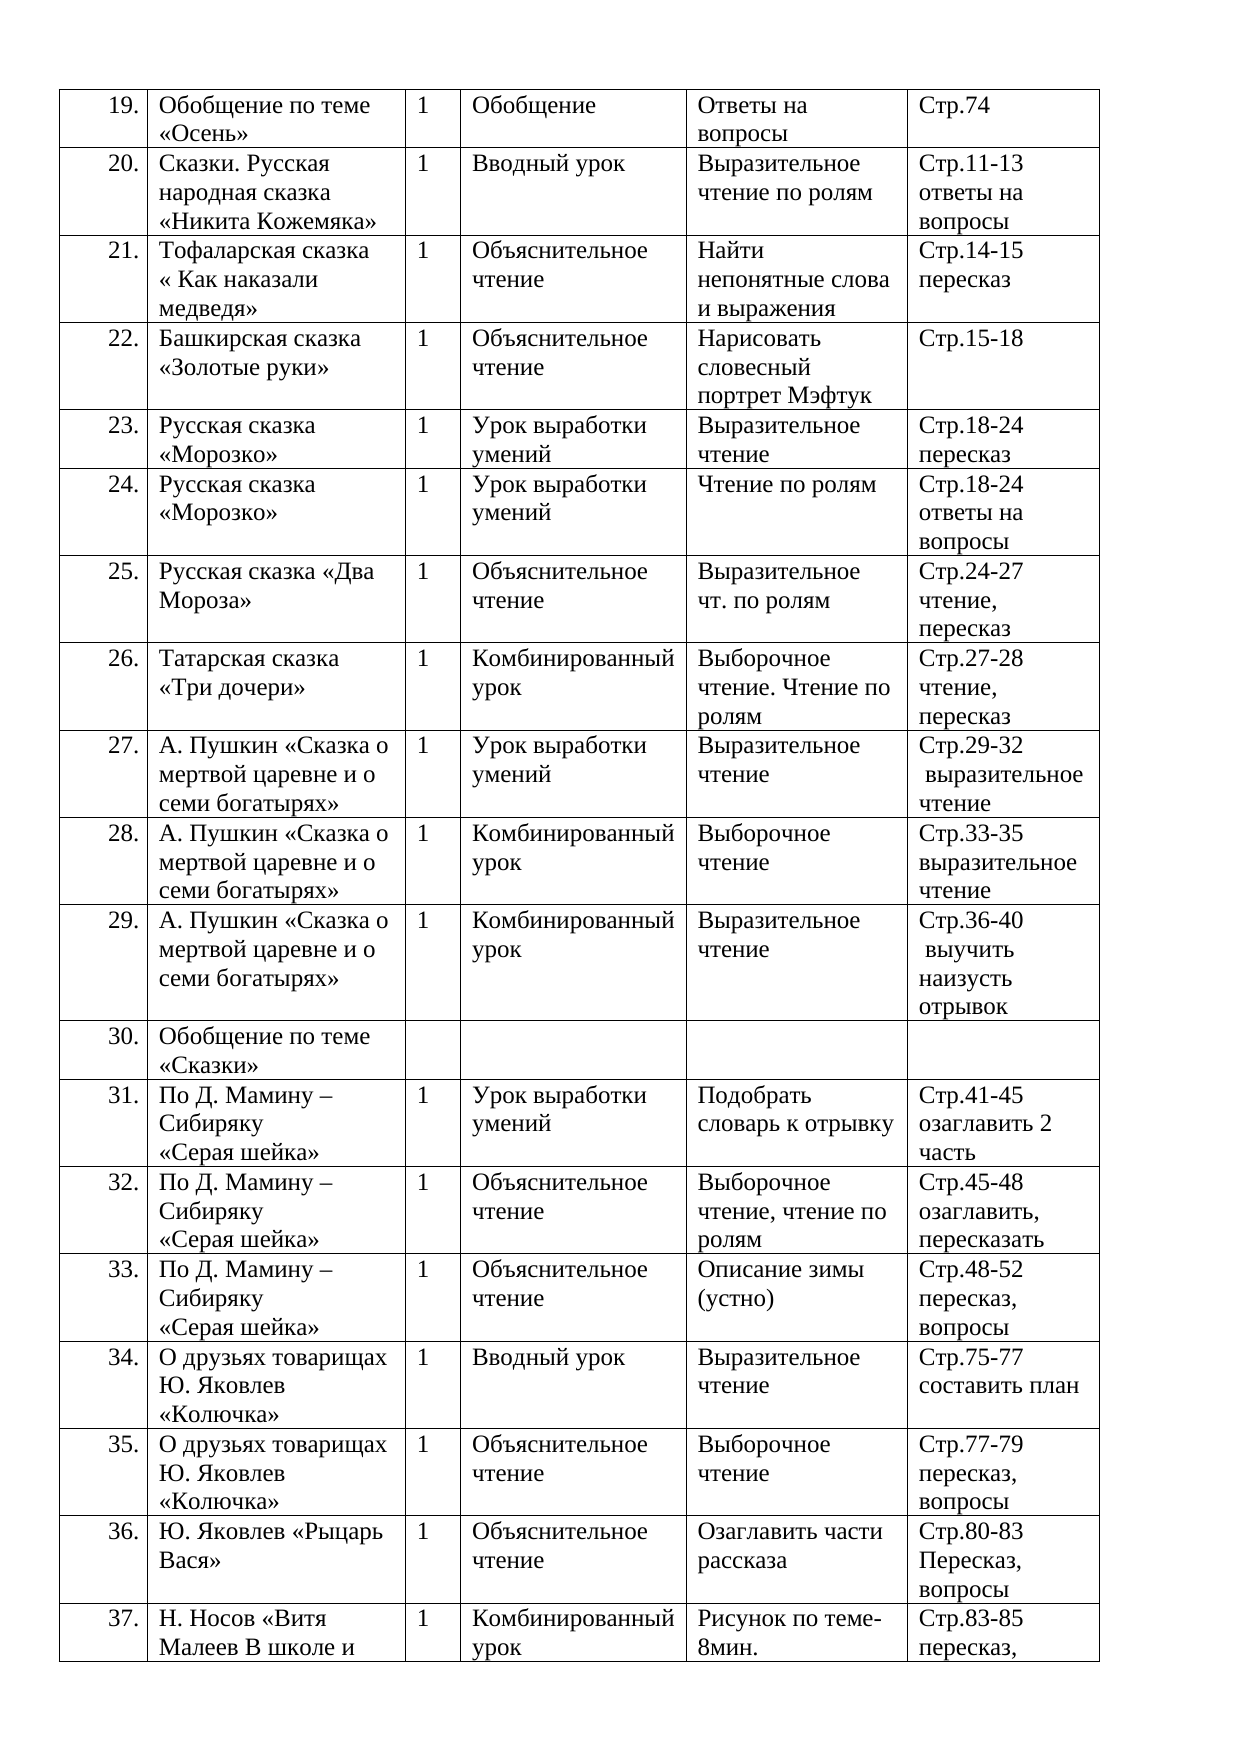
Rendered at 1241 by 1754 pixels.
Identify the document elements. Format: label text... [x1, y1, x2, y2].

table_cell Тофаларская сказка « Как наказали медведя» [148, 236, 405, 322]
table_cell [60, 1080, 147, 1166]
table_cell По Д. Мамину – Сибиряку «Серая шейка» [148, 1167, 405, 1253]
table_cell [60, 1516, 147, 1602]
table_cell Выборочное чтение, чтение по ролям [687, 1167, 907, 1253]
table_cell [60, 90, 147, 147]
table_cell Комбинированный урок [461, 818, 686, 904]
table_cell А. Пушкин «Сказка о мертвой царевне и о семи богатырях» [148, 818, 405, 904]
table_cell [60, 1342, 147, 1428]
table_cell Комбинированный урок [461, 905, 686, 1020]
table_cell Стр.33-35 выразительное чтение [908, 818, 1099, 904]
table_cell 1 [406, 1429, 460, 1515]
table_cell Стр.36-40 выучить наизусть отрывок [908, 905, 1099, 1020]
table_cell [60, 410, 147, 468]
table_cell Стр.75-77 составить план [908, 1342, 1099, 1428]
table_cell Вводный урок [461, 1342, 686, 1428]
table_cell Объяснительное чтение [461, 1516, 686, 1602]
table_cell Урок выработки умений [461, 469, 686, 555]
table_cell 1 [406, 1167, 460, 1253]
table_cell Объяснительное чтение [461, 1254, 686, 1341]
table_cell [60, 818, 147, 904]
table_cell Урок выработки умений [461, 1080, 686, 1166]
table_cell [461, 1021, 686, 1079]
table_cell Чтение по ролям [687, 469, 907, 555]
table_cell Стр.48-52 пересказ, вопросы [908, 1254, 1099, 1341]
table_cell [60, 731, 147, 817]
table_cell Нарисовать словесный портрет Мэфтук [687, 323, 907, 409]
table_cell 1 [406, 90, 460, 147]
table_cell О друзьях товарищах Ю. Яковлев «Колючка» [148, 1429, 405, 1515]
table_cell [687, 1021, 907, 1079]
table_cell [60, 148, 147, 234]
table_cell 1 [406, 556, 460, 642]
table_cell 1 [406, 1080, 460, 1166]
table_cell Обобщение [461, 90, 686, 147]
table_cell Выборочное чтение [687, 1429, 907, 1515]
table_cell Ответы на вопросы [687, 90, 907, 147]
table_cell Стр.24-27 чтение, пересказ [908, 556, 1099, 642]
table_cell [60, 1429, 147, 1515]
table_cell 1 [406, 1342, 460, 1428]
table_cell [60, 1604, 147, 1661]
table_cell Татарская сказка «Три дочери» [148, 643, 405, 729]
table_cell [60, 1021, 147, 1079]
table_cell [908, 1604, 1099, 1661]
table_cell Русская сказка «Морозко» [148, 410, 405, 468]
table_cell Стр.80-83 Пересказ, вопросы [908, 1516, 1099, 1602]
table_cell Русская сказка «Два Мороза» [148, 556, 405, 642]
table_cell Русская сказка «Морозко» [148, 469, 405, 555]
table_cell [406, 1021, 460, 1079]
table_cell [687, 1604, 907, 1661]
table_cell Стр.29-32 выразительное чтение [908, 731, 1099, 817]
table_cell [60, 905, 147, 1020]
table_cell Стр.15-18 [908, 323, 1099, 409]
table_cell [60, 236, 147, 322]
table_cell О друзьях товарищах Ю. Яковлев «Колючка» [148, 1342, 405, 1428]
table_cell Башкирская сказка «Золотые руки» [148, 323, 405, 409]
table_cell Вводный урок [461, 148, 686, 234]
table_cell Объяснительное чтение [461, 236, 686, 322]
table_cell Найти непонятные слова и выражения [687, 236, 907, 322]
table_cell 1 [406, 323, 460, 409]
table_cell Выразительное чтение [687, 1342, 907, 1428]
table_cell Стр.11-13 ответы на вопросы [908, 148, 1099, 234]
table_cell А. Пушкин «Сказка о мертвой царевне и о семи богатырях» [148, 905, 405, 1020]
table_cell Выразительное чтение [687, 731, 907, 817]
table_cell 1 [406, 1604, 460, 1661]
table_cell Обобщение по теме «Осень» [148, 90, 405, 147]
table_cell [60, 643, 147, 729]
table_cell Обобщение по теме «Сказки» [148, 1021, 405, 1079]
table_cell Объяснительное чтение [461, 556, 686, 642]
table_cell А. Пушкин «Сказка о мертвой царевне и о семи богатырях» [148, 731, 405, 817]
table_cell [148, 1604, 405, 1661]
table_cell Описание зимы (устно) [687, 1254, 907, 1341]
table_cell [60, 323, 147, 409]
table_cell [908, 1021, 1099, 1079]
table_cell [60, 1254, 147, 1341]
table_cell 1 [406, 643, 460, 729]
table_cell 1 [406, 818, 460, 904]
table_cell Стр.18-24 ответы на вопросы [908, 469, 1099, 555]
table_cell Комбинированный урок [461, 643, 686, 729]
table_cell По Д. Мамину – Сибиряку «Серая шейка» [148, 1080, 405, 1166]
table_cell Объяснительное чтение [461, 1429, 686, 1515]
table_cell Урок выработки умений [461, 410, 686, 468]
table_cell Стр.45-48 озаглавить, пересказать [908, 1167, 1099, 1253]
table_cell Стр.14-15 пересказ [908, 236, 1099, 322]
table_cell Выразительное чтение [687, 410, 907, 468]
table_cell Выразительное чтение [687, 905, 907, 1020]
table_cell По Д. Мамину – Сибиряку «Серая шейка» [148, 1254, 405, 1341]
table_cell Выборочное чтение. Чтение по ролям [687, 643, 907, 729]
table_cell [60, 556, 147, 642]
table_cell Объяснительное чтение [461, 1167, 686, 1253]
table_cell 1 [406, 410, 460, 468]
table_cell 1 [406, 905, 460, 1020]
table_cell Стр.74 [908, 90, 1099, 147]
table_cell Объяснительное чтение [461, 323, 686, 409]
table_cell Сказки. Русская народная сказка «Никита Кожемяка» [148, 148, 405, 234]
table_cell [60, 1167, 147, 1253]
table_cell 1 [406, 731, 460, 817]
table_cell 1 [406, 1254, 460, 1341]
table_cell Урок выработки умений [461, 731, 686, 817]
table_cell Выразительное чтение по ролям [687, 148, 907, 234]
table_cell Стр.27-28 чтение, пересказ [908, 643, 1099, 729]
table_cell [461, 1604, 686, 1661]
table_cell 1 [406, 469, 460, 555]
table_cell 1 [406, 236, 460, 322]
table_cell 1 [406, 148, 460, 234]
table_cell Стр.41-45 озаглавить 2 часть [908, 1080, 1099, 1166]
table_cell Стр.77-79 пересказ, вопросы [908, 1429, 1099, 1515]
table_cell Стр.18-24 пересказ [908, 410, 1099, 468]
table_cell 1 [406, 1516, 460, 1602]
table_cell Подобрать словарь к отрывку [687, 1080, 907, 1166]
table_cell [60, 469, 147, 555]
table_cell Выразительное чт. по ролям [687, 556, 907, 642]
table_cell Ю. Яковлев «Рыцарь Вася» [148, 1516, 405, 1602]
table_cell Озаглавить части рассказа [687, 1516, 907, 1602]
table_cell Выборочное чтение [687, 818, 907, 904]
